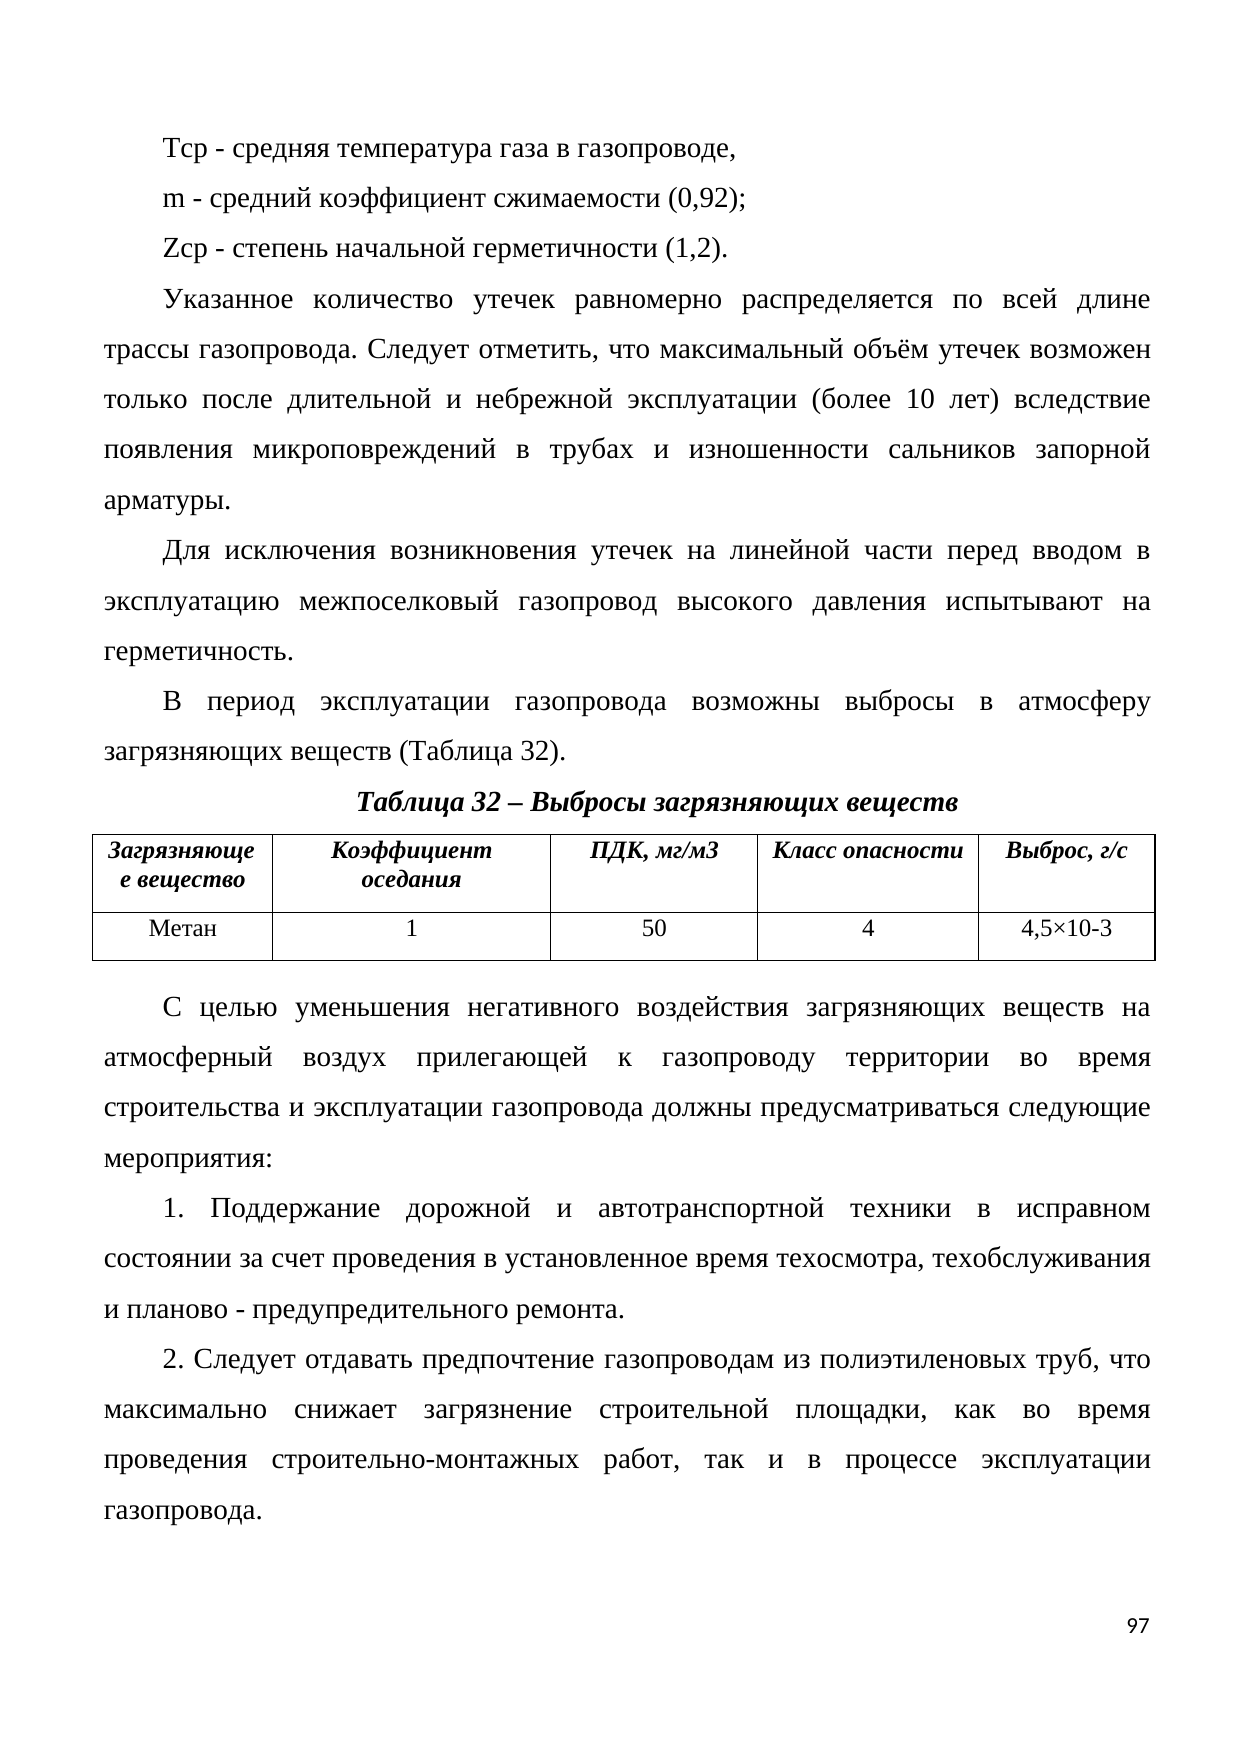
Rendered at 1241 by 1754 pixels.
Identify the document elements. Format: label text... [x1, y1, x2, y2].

text 2. Следует отдавать предпочтение газопроводам из полиэтиленовых труб, что максимально снижает загрязнение строительной площадки, как во время проведения строительно-монтажных работ, так и в процессе эксплуатации газопровода. [103, 1341, 1152, 1526]
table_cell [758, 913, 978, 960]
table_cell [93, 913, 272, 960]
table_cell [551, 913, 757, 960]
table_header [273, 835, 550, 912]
text Указанное количество утечек равномерно распределяется по всей длине трассы газопровода. Следует отметить, что максимальный объём утечек возможен только после длительной и небрежной эксплуатации (более 10 лет) вследствие появления микроповреждений в трубах и изношенности сальников запорной арматуры. [103, 281, 1152, 516]
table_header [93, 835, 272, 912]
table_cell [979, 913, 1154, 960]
text Тср - средняя температура газа в газопроводе, [103, 130, 1152, 163]
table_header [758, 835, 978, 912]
text m - средний коэффициент сжимаемости (0,92); [103, 180, 1152, 214]
text Для исключения возникновения утечек на линейной части перед вводом в эксплуатацию межпоселковый газопровод высокого давления испытывают на герметичность. [103, 532, 1152, 666]
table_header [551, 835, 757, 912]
text Zср - степень начальной герметичности (1,2). [103, 230, 1152, 264]
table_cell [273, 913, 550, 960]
text С целью уменьшения негативного воздействия загрязняющих веществ на атмосферный воздух прилегающей к газопроводу территории во время строительства и эксплуатации газопровода должны предусматриваться следующие мероприятия: [103, 989, 1152, 1173]
text 1. Поддержание дорожной и автотранспортной техники в исправном состоянии за счет проведения в установленное время техосмотра, техобслуживания и планово - предупредительного ремонта. [103, 1190, 1152, 1324]
text В период эксплуатации газопровода возможны выбросы в атмосферу загрязняющих веществ (Таблица 32). [103, 683, 1152, 767]
text Таблица 32 – Выбросы загрязняющих веществ [103, 784, 1152, 817]
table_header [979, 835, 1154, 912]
